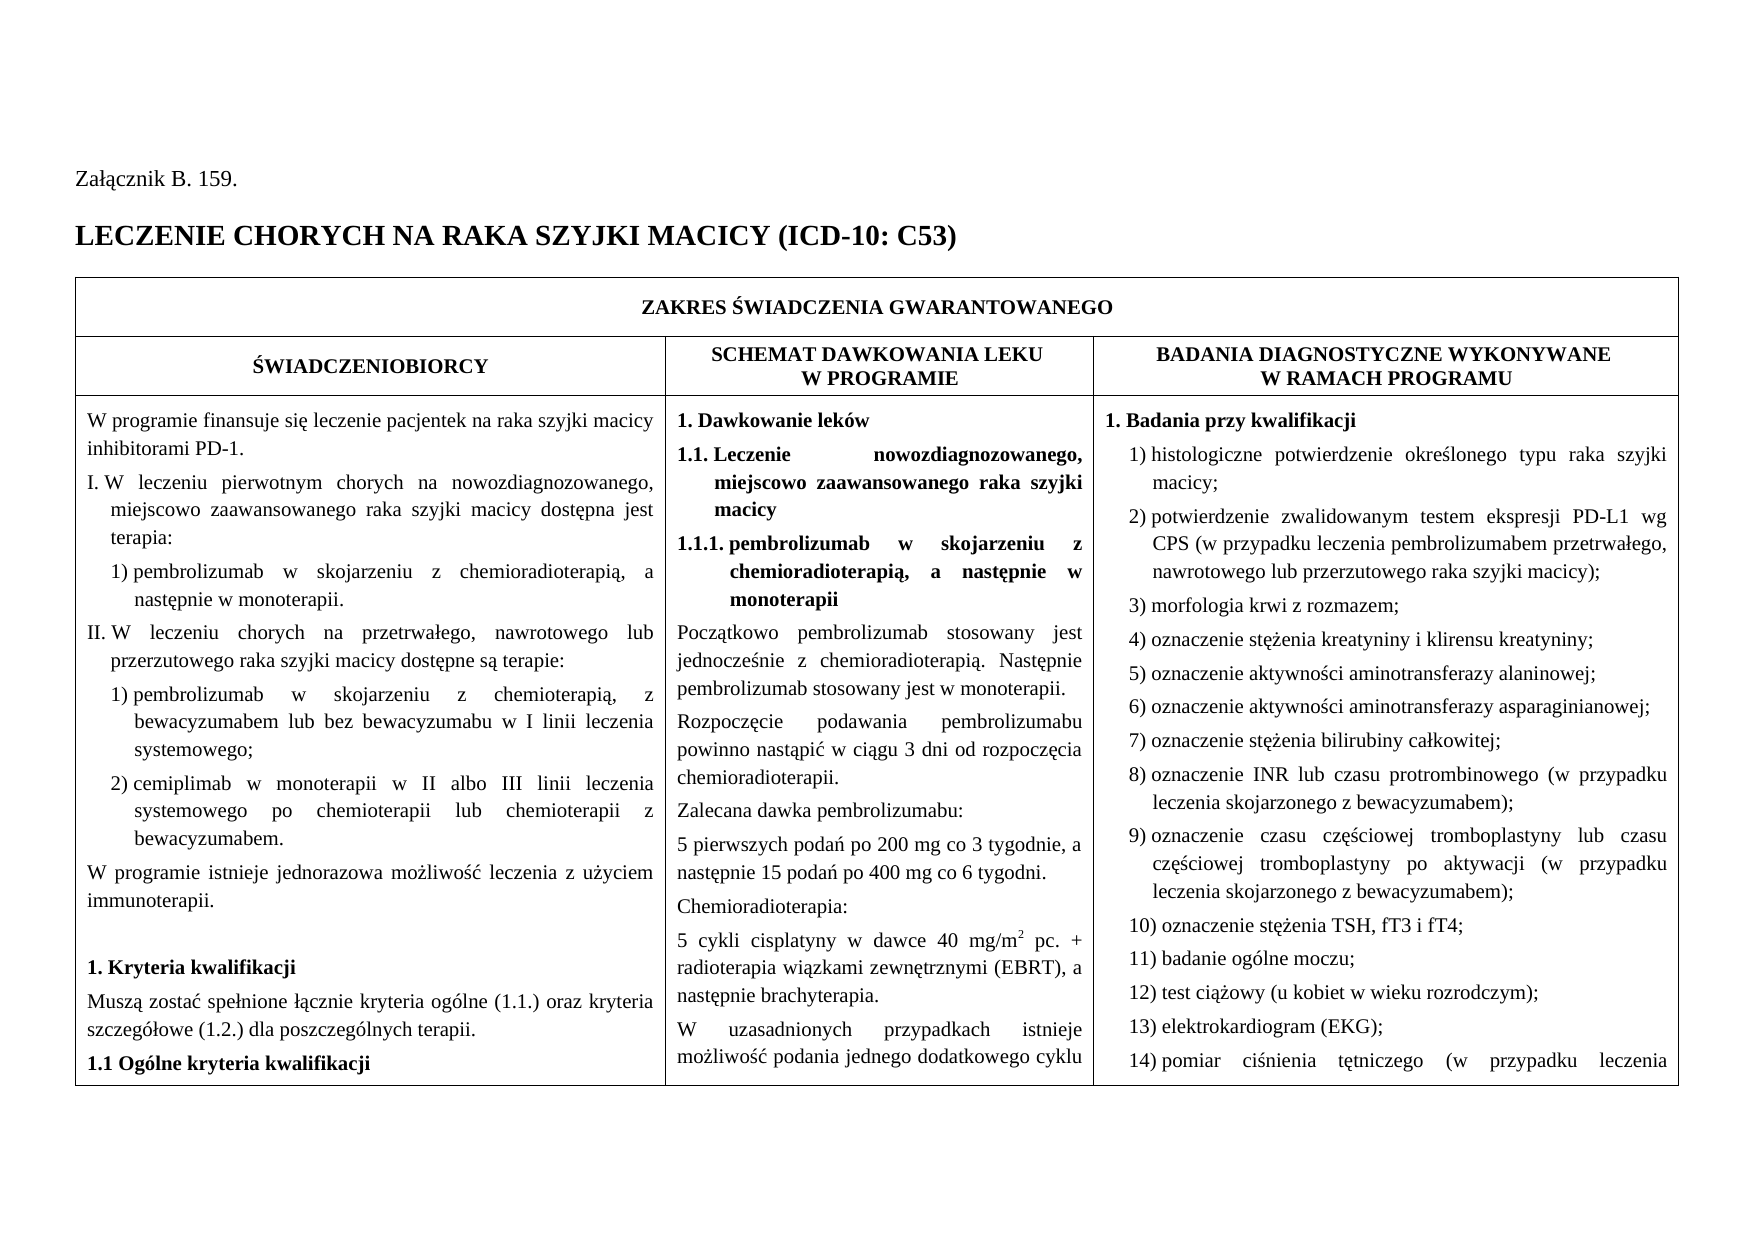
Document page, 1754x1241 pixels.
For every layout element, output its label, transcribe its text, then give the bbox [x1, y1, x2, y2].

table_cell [76, 396, 665, 1085]
table_cell BADANIA DIAGNOSTYCZNE WYKONYWANE W RAMACH PROGRAMU [1094, 337, 1678, 395]
table_header ZAKRES ŚWIADCZENIA GWARANTOWANEGO [76, 278, 1678, 336]
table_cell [1094, 396, 1678, 1085]
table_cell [666, 396, 1093, 1085]
text Załącznik B. 159. [75, 165, 1679, 192]
table_cell ŚWIADCZENIOBIORCY [76, 337, 665, 395]
text LECZENIE CHORYCH NA RAKA SZYJKI MACICY (ICD-10: C53) [75, 218, 1679, 252]
table_cell SCHEMAT DAWKOWANIA LEKU W PROGRAMIE [666, 337, 1093, 395]
